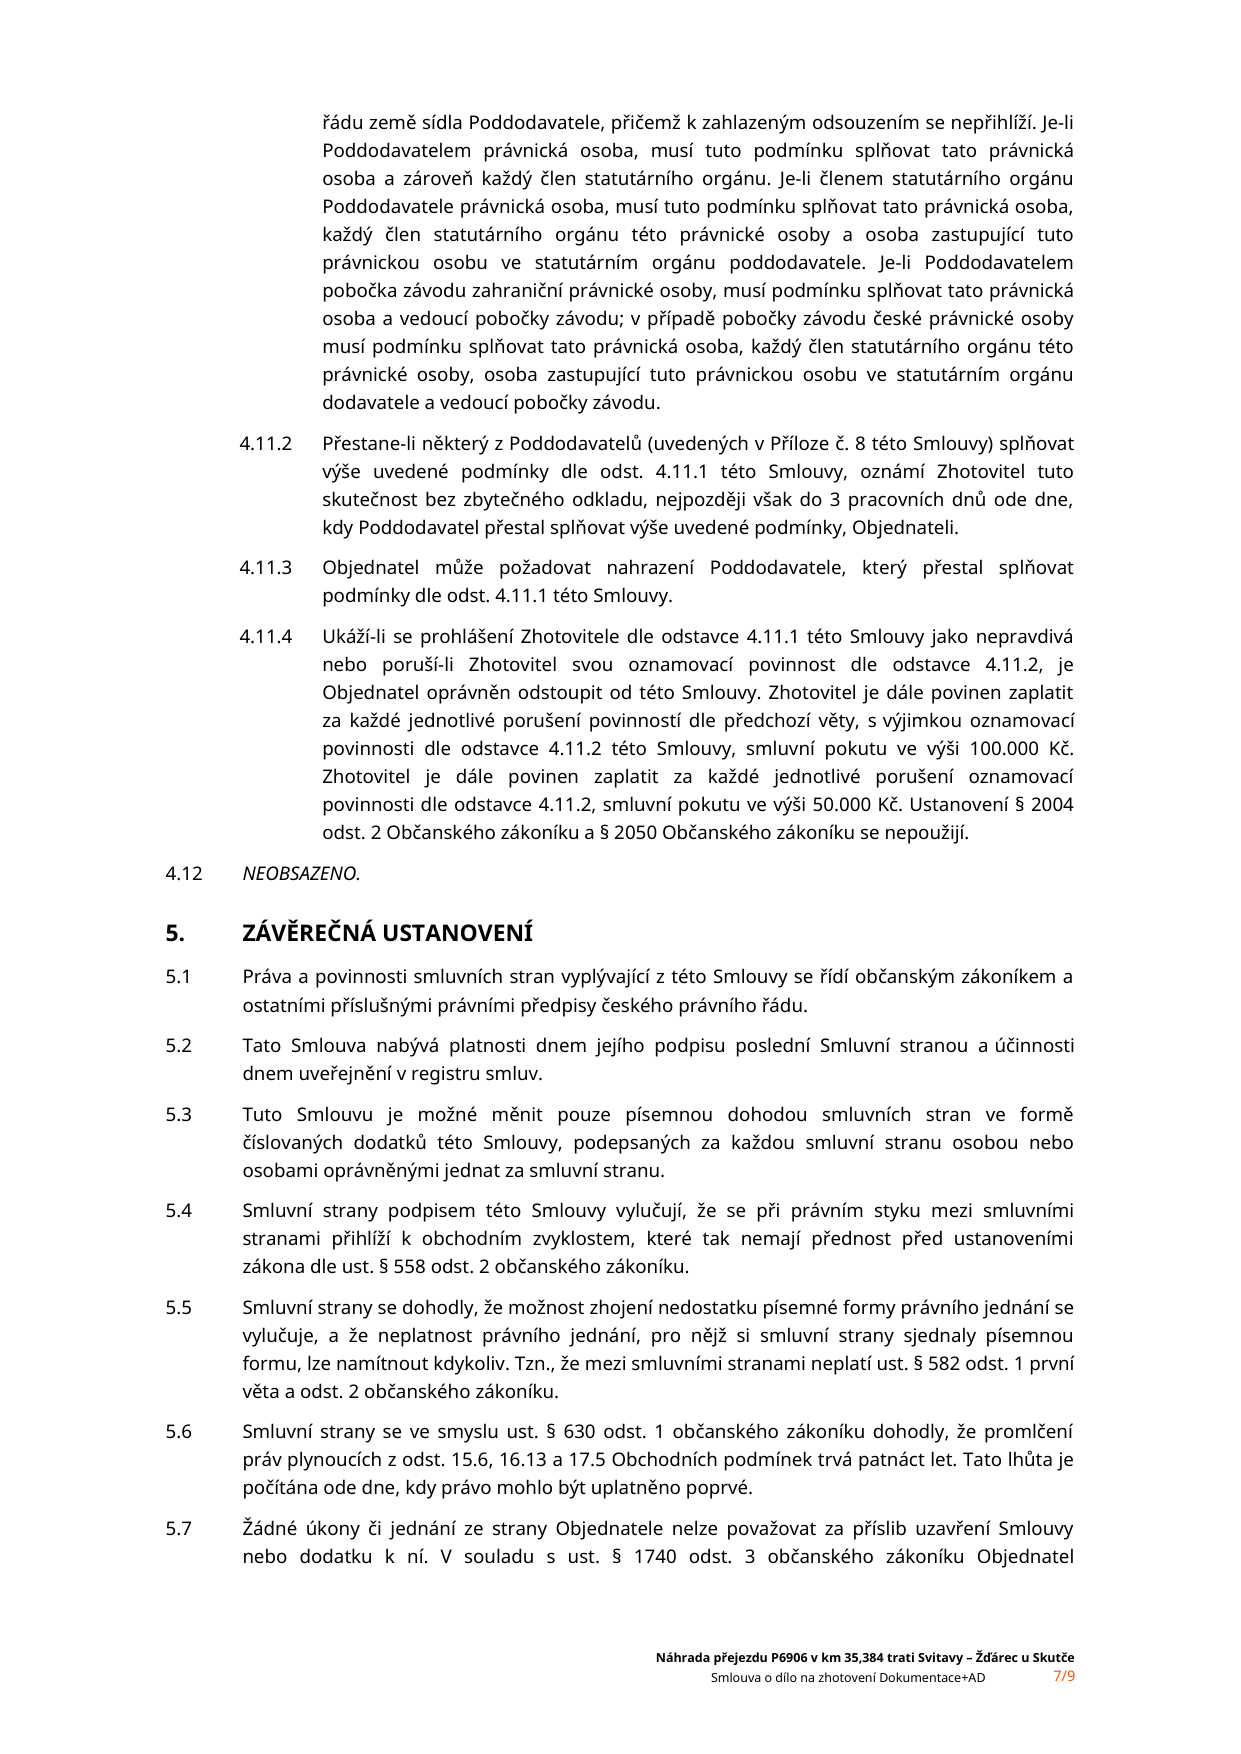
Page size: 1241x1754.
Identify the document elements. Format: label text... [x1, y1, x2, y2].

text Tuto Smlouvu je možné měnit pouze písemnou dohodou smluvních stran ve formě číslovaných dodatků této Smlouvy, podepsaných za každou smluvní stranu osobou nebo osobami oprávněnými jednat za smluvní stranu. [165, 1101, 1075, 1182]
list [239, 109, 1075, 415]
text ZÁVĚREČNÁ USTANOVENÍ [165, 917, 1075, 948]
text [165, 1515, 1075, 1569]
list Objednatel může požadovat nahrazení Poddodavatele, který přestal splňovat podmínky dle odst. 4.11.1 této Smlouvy. [239, 554, 1075, 608]
text Tato Smlouva nabývá platnosti dnem jejího podpisu poslední Smluvní stranou a účinnosti dnem uveřejnění v registru smluv. [165, 1032, 1075, 1086]
list Přestane-li některý z Poddodavatelů (uvedených v Příloze č. 8 této Smlouvy) splňovat výše uvedené podmínky dle odst. 4.11.1 této Smlouvy, oznámí Zhotovitel tuto skutečnost bez zbytečného odkladu, nejpozději však do 3 pracovních dnů ode dne, kdy Poddodavatel přestal splňovat výše uvedené podmínky, Objednateli. [239, 430, 1075, 539]
text Smluvní strany se ve smyslu ust. § 630 odst. 1 občanského zákoníku dohodly, že promlčení práv plynoucích z odst. 15.6, 16.13 a 17.5 Obchodních podmínek trvá patnáct let. Tato lhůta je počítána ode dne, kdy právo mohlo být uplatněno poprvé. [165, 1419, 1075, 1500]
text Smluvní strany podpisem této Smlouvy vylučují, že se při právním styku mezi smluvními stranami přihlíží k obchodním zvyklostem, které tak nemají přednost před ustanoveními zákona dle ust. § 558 odst. 2 občanského zákoníku. [165, 1197, 1075, 1279]
list Ukáží-li se prohlášení Zhotovitele dle odstavce 4.11.1 této Smlouvy jako nepravdivá nebo poruší-li Zhotovitel svou oznamovací povinnost dle odstavce 4.11.2, je Objednatel oprávněn odstoupit od této Smlouvy. Zhotovitel je dále povinen zaplatit za každé jednotlivé porušení povinností dle předchozí věty, s výjimkou oznamovací povinnosti dle odstavce 4.11.2 této Smlouvy, smluvní pokutu ve výši 100.000 Kč. Zhotovitel je dále povinen zaplatit za každé jednotlivé porušení oznamovací povinnosti dle odstavce 4.11.2, smluvní pokutu ve výši 50.000 Kč. Ustanovení § 2004 odst. 2 Občanského zákoníku a § 2050 Občanského zákoníku se nepoužijí. [239, 623, 1075, 845]
text Práva a povinnosti smluvních stran vyplývající z této Smlouvy se řídí občanským zákoníkem a ostatními příslušnými právními předpisy českého právního řádu. [165, 964, 1075, 1017]
list NEOBSAZENO. [165, 860, 1075, 885]
text Smluvní strany se dohodly, že možnost zhojení nedostatku písemné formy právního jednání se vylučuje, a že neplatnost právního jednání, pro nějž si smluvní strany sjednaly písemnou formu, lze namítnout kdykoliv. Tzn., že mezi smluvními stranami neplatí ust. § 582 odst. 1 první věta a odst. 2 občanského zákoníku. [165, 1294, 1075, 1404]
